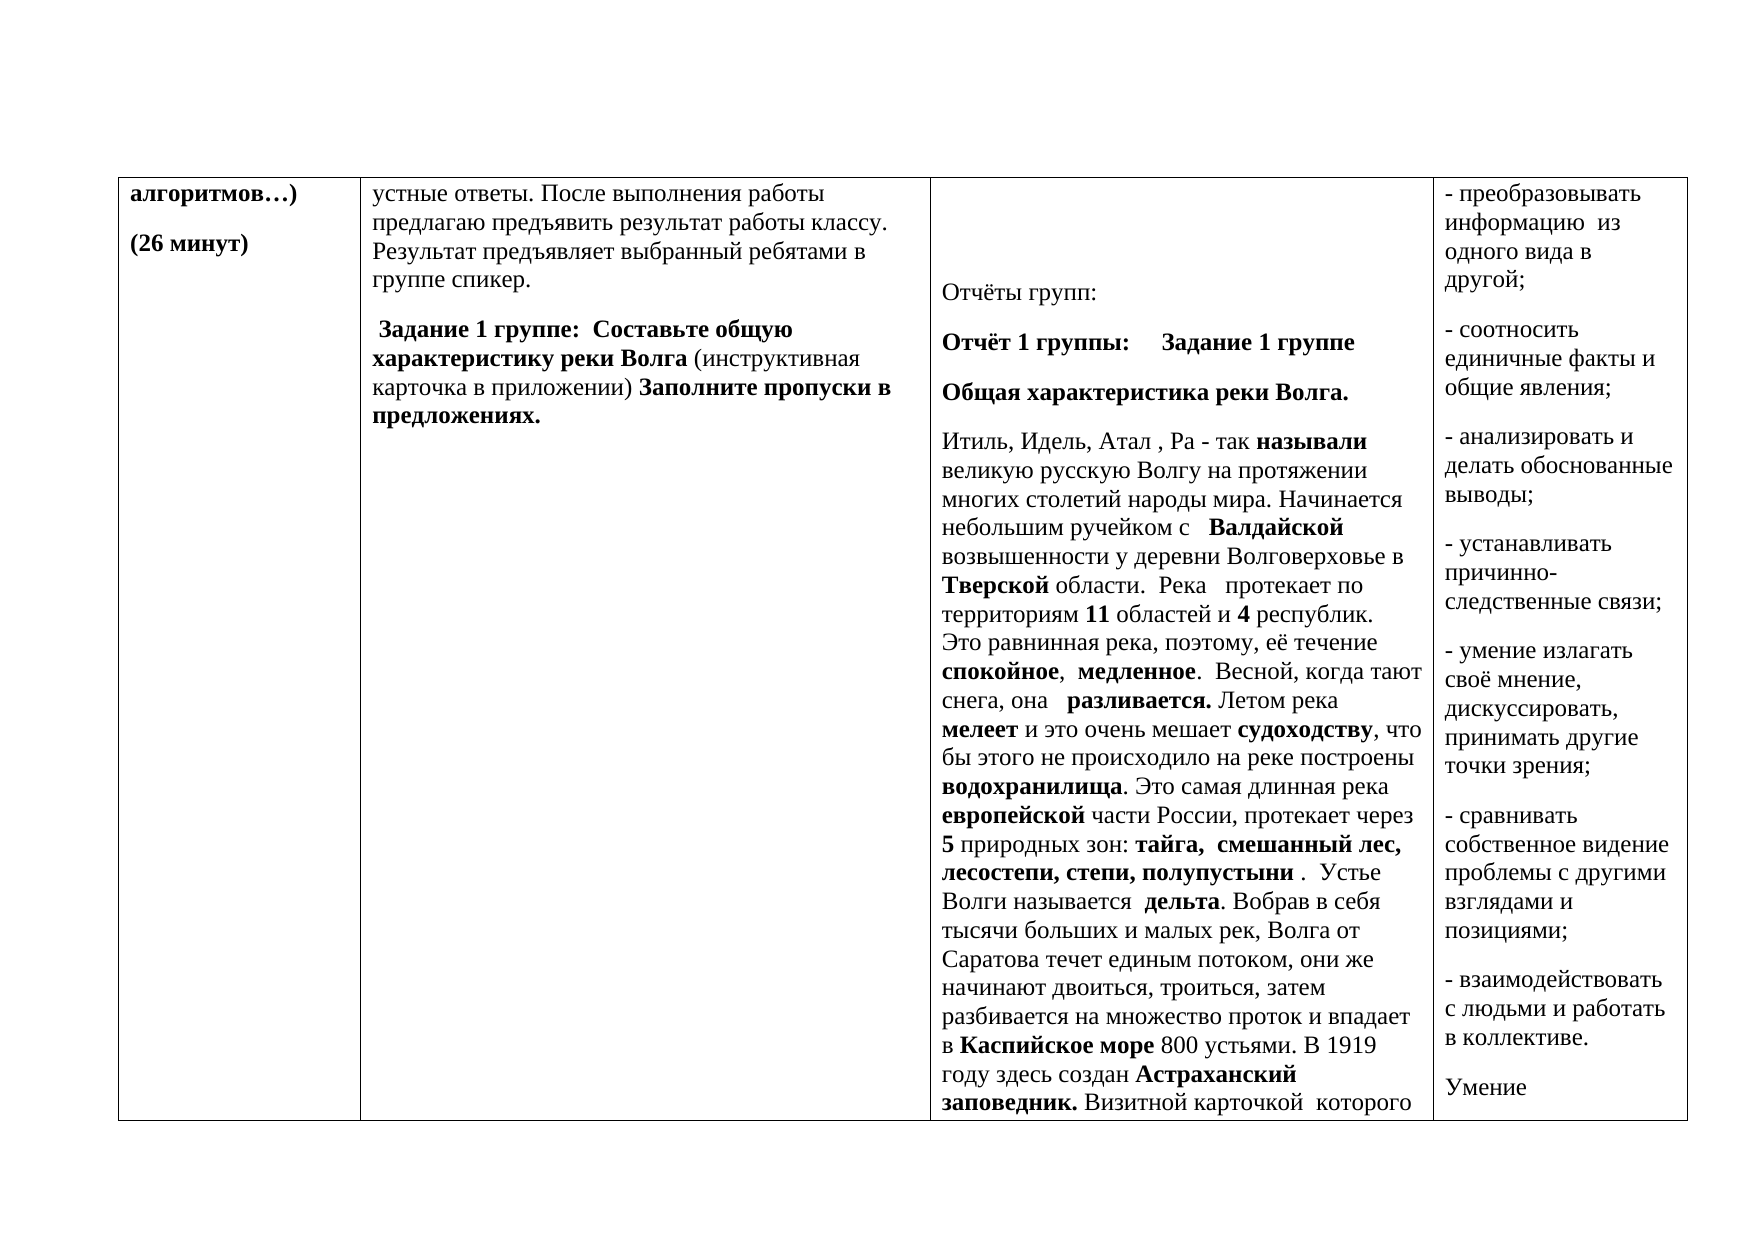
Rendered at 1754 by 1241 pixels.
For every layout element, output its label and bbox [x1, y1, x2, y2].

table_cell [119, 178, 360, 1120]
table_cell [361, 178, 930, 1120]
table_cell [1434, 178, 1687, 1120]
table_cell [931, 178, 1433, 1120]
